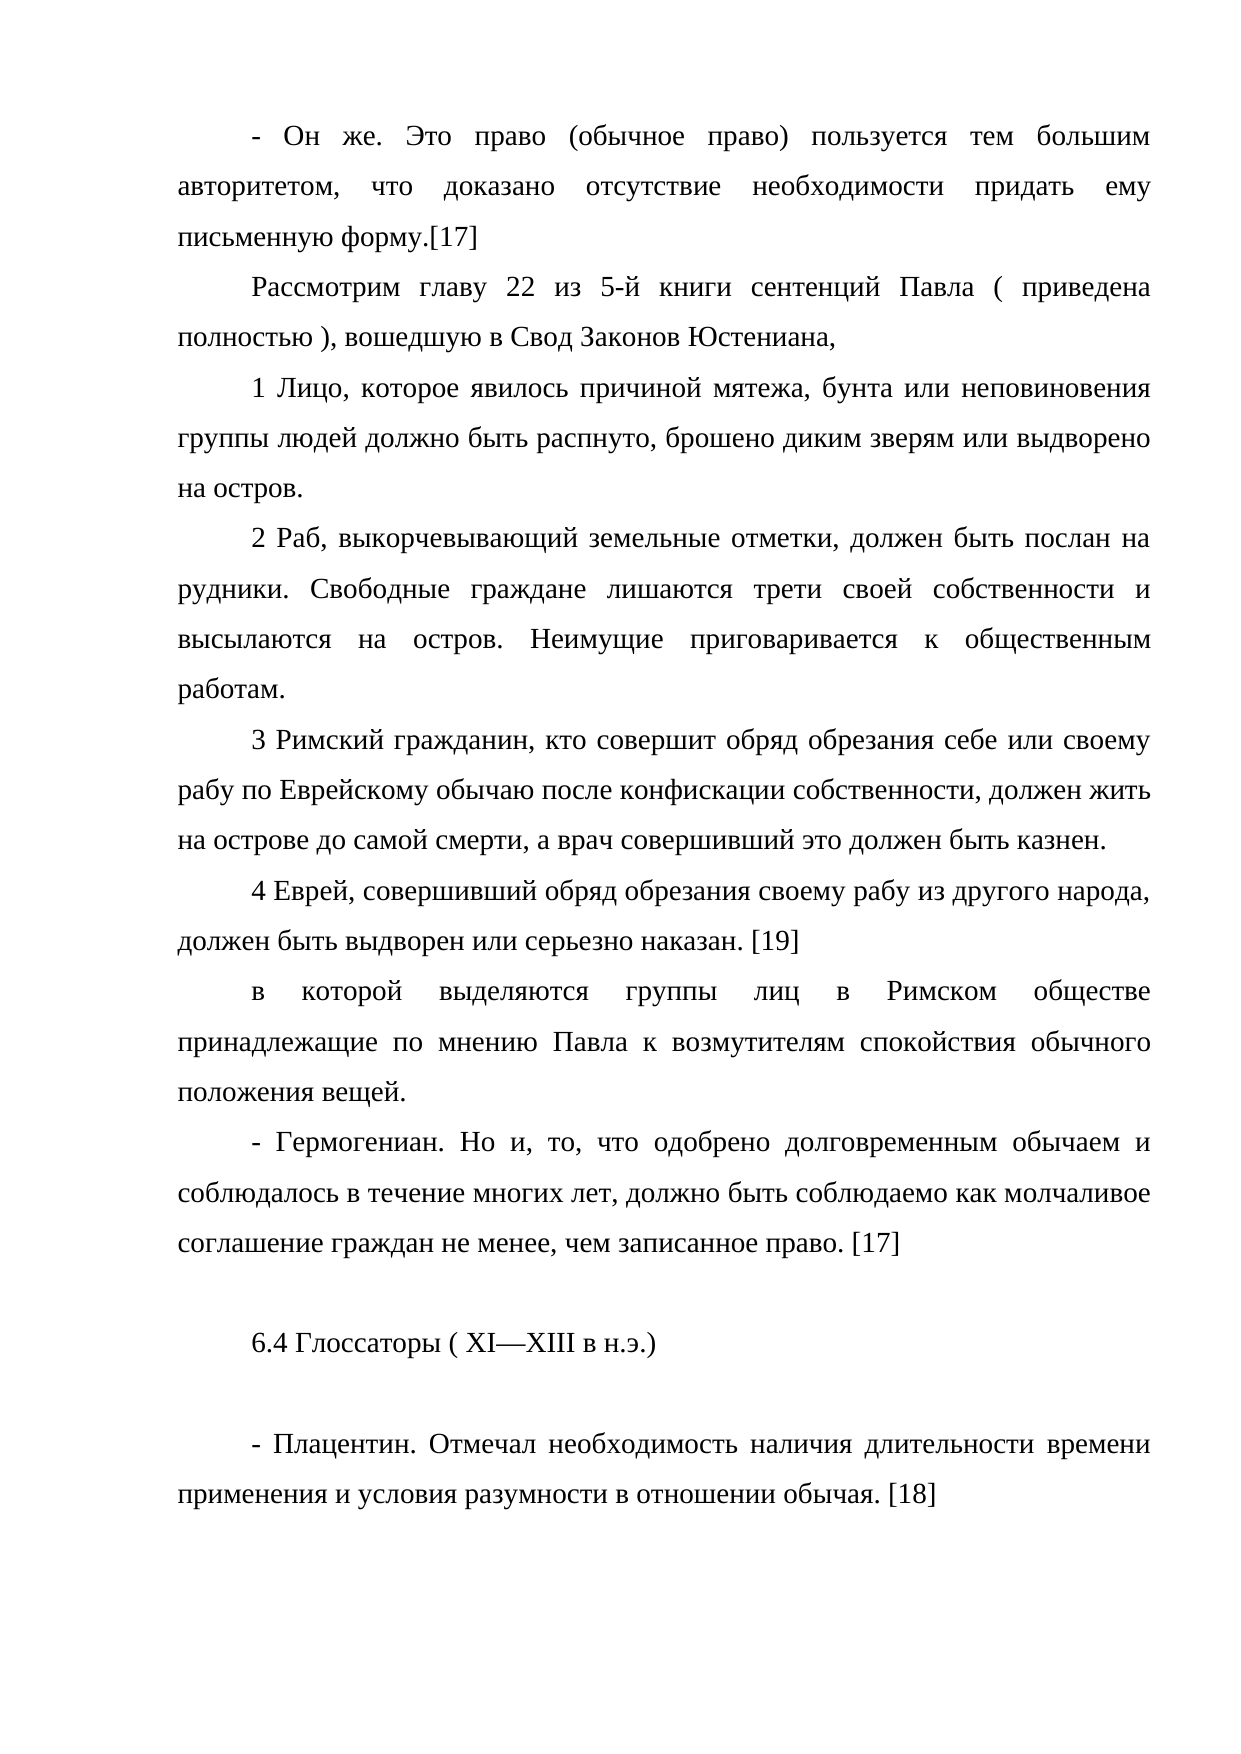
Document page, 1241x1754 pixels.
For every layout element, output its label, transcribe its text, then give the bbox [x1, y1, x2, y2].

text 6.4 Глоссаторы ( XI—XIII в н.э.) [177, 1326, 1152, 1359]
text 3 Римский гражданин, кто совершит обряд обрезания себе или своему рабу по Еврейскому обычаю после конфискации собственности, должен жить на острове до самой смерти, а врач совершивший это должен быть казнен. [177, 722, 1152, 856]
text - Плацентин. Отмечал необходимость наличия длительности времени применения и условия разумности в отношении обычая. [18] [177, 1426, 1152, 1510]
text 4 Еврей, совершивший обряд обрезания своему рабу из другого народа, должен быть выдворен или серьезно наказан. [19] [177, 873, 1152, 957]
text в которой выделяются группы лиц в Римском обществе принадлежащие по мнению Павла к возмутителям спокойствия обычного положения вещей. [177, 973, 1152, 1108]
text 2 Раб, выкорчевывающий земельные отметки, должен быть послан на рудники. Свободные граждане лишаются трети своей собственности и высылаются на остров. Неимущие приговаривается к общественным работам. [177, 521, 1152, 705]
text - Он же. Это право (обычное право) пользуется тем большим авторитетом, что доказано отсутствие необходимости придать ему письменную форму.[17] [177, 118, 1152, 252]
text 1 Лицо, которое явилось причиной мятежа, бунта или неповиновения группы людей должно быть распнуто, брошено диким зверям или выдворено на остров. [177, 370, 1152, 504]
text Рассмотрим главу 22 из 5-й книги сентенций Павла ( приведена полностью ), вошедшую в Свод Законов Юстениана, [177, 269, 1152, 353]
text - Гермогениан. Но и, то, что одобрено долговременным обычаем и соблюдалось в течение многих лет, должно быть соблюдаемо как молчаливое соглашение граждан не менее, чем записанное право. [17] [177, 1124, 1152, 1258]
